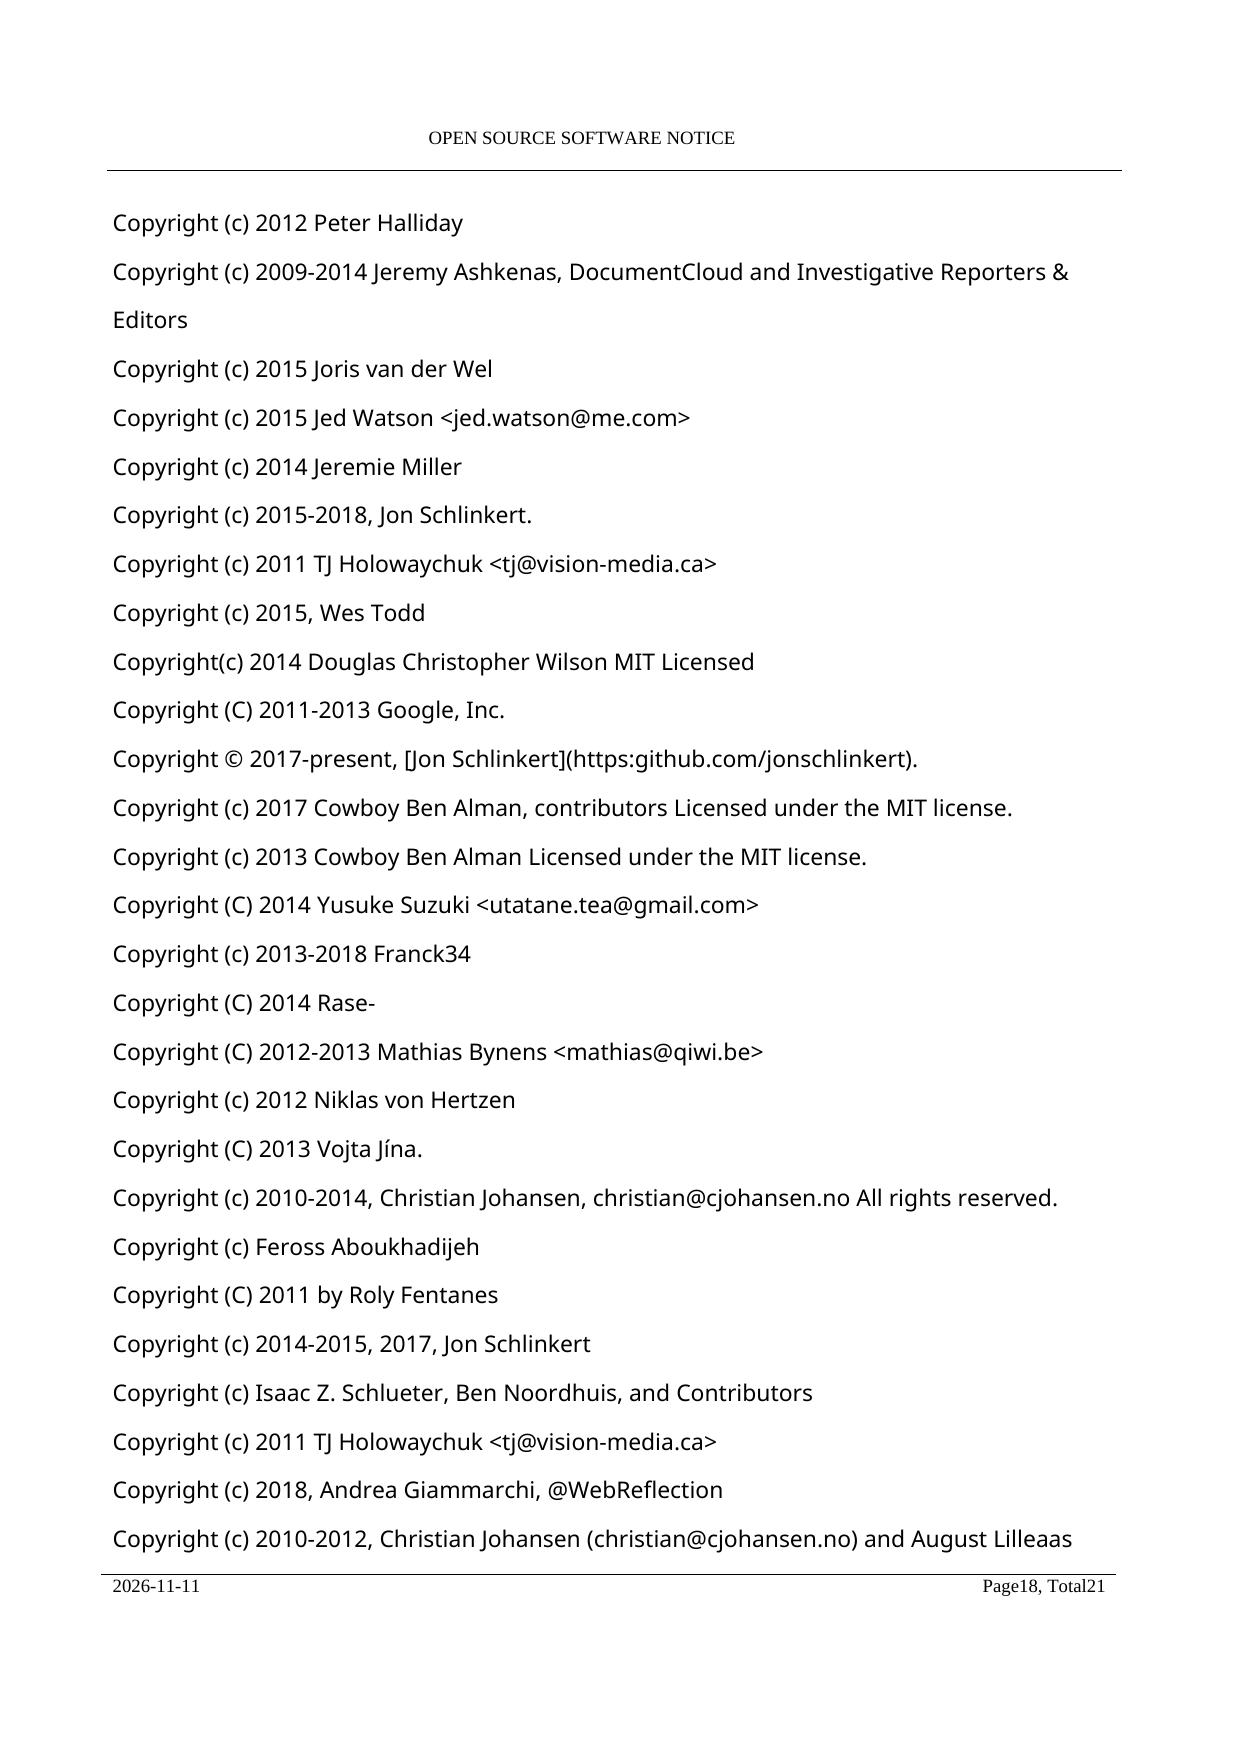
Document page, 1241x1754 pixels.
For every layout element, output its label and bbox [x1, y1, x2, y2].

text [112, 206, 1128, 1555]
